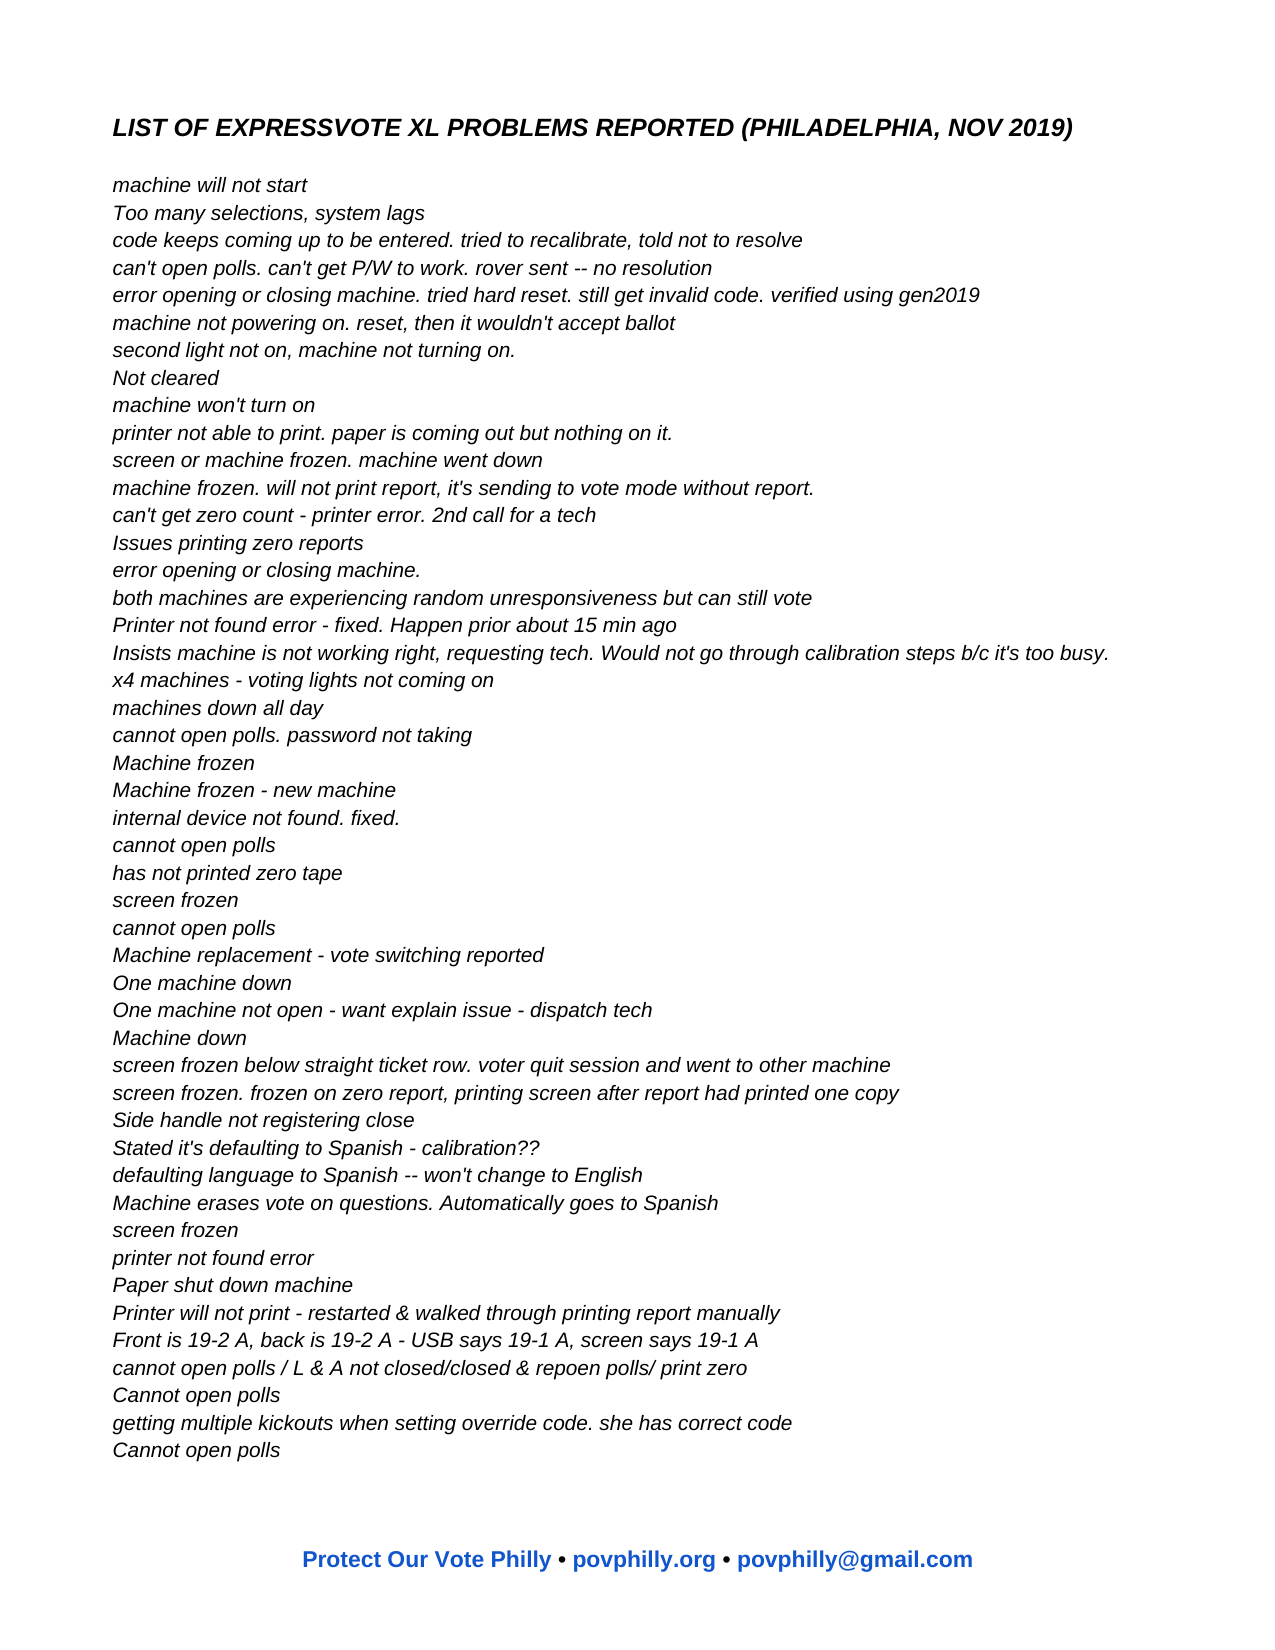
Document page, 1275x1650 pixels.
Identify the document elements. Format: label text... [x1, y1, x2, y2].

text machine will not start [112, 173, 1162, 197]
text screen frozen. frozen on zero report, printing screen after report had printed one copy [112, 1081, 1162, 1104]
text Machine replacement - vote switching reported [112, 943, 1162, 967]
text Machine erases vote on questions. Automatically goes to Spanish [112, 1191, 1162, 1214]
text machines down all day [112, 696, 1162, 719]
text Machine frozen - new machine [112, 778, 1162, 802]
text Front is 19-2 A, back is 19-2 A - USB says 19-1 A, screen says 19-1 A [112, 1328, 1162, 1352]
text screen or machine frozen. machine went down [112, 448, 1162, 472]
text Stated it's defaulting to Spanish - calibration?? [112, 1136, 1162, 1159]
text cannot open polls. password not taking [112, 723, 1162, 747]
text has not printed zero tape [112, 861, 1162, 884]
text error opening or closing machine. tried hard reset. still get invalid code. verified using gen2019 [112, 283, 1162, 307]
text code keeps coming up to be entered. tried to recalibrate, told not to resolve [112, 228, 1162, 252]
text Insists machine is not working right, requesting tech. Would not go through calibration steps b/c it's too busy. [112, 641, 1162, 664]
text internal device not found. fixed. [112, 806, 1162, 829]
text printer not found error [112, 1246, 1162, 1269]
text screen frozen [112, 888, 1162, 912]
text can't get zero count - printer error. 2nd call for a tech [112, 503, 1162, 527]
text Cannot open polls [112, 1383, 1162, 1407]
text machine won't turn on [112, 393, 1162, 417]
text Paper shut down machine [112, 1273, 1162, 1297]
text LIST OF EXPRESSVOTE XL PROBLEMS REPORTED (PHILADELPHIA, NOV 2019) [112, 112, 1162, 141]
text defaulting language to Spanish -- won't change to English [112, 1163, 1162, 1187]
text Side handle not registering close [112, 1108, 1162, 1132]
text Machine down [112, 1026, 1162, 1049]
text second light not on, machine not turning on. [112, 338, 1162, 362]
text both machines are experiencing random unresponsiveness but can still vote [112, 586, 1162, 609]
text cannot open polls / L & A not closed/closed & repoen polls/ print zero [112, 1356, 1162, 1379]
text can't open polls. can't get P/W to work. rover sent -- no resolution [112, 256, 1162, 279]
text One machine down [112, 971, 1162, 994]
text Printer will not print - restarted & walked through printing report manually [112, 1301, 1162, 1324]
text Machine frozen [112, 751, 1162, 774]
text printer not able to print. paper is coming out but nothing on it. [112, 421, 1162, 444]
text machine frozen. will not print report, it's sending to vote mode without report. [112, 476, 1162, 499]
text Issues printing zero reports [112, 531, 1162, 554]
text getting multiple kickouts when setting override code. she has correct code [112, 1411, 1162, 1434]
text Not cleared [112, 366, 1162, 389]
text Printer not found error - fixed. Happen prior about 15 min ago [112, 613, 1162, 637]
text x4 machines - voting lights not coming on [112, 668, 1162, 692]
text screen frozen [112, 1218, 1162, 1242]
text Cannot open polls [112, 1438, 1162, 1462]
text cannot open polls [112, 833, 1162, 857]
text machine not powering on. reset, then it wouldn't accept ballot [112, 311, 1162, 334]
text error opening or closing machine. [112, 558, 1162, 582]
text cannot open polls [112, 916, 1162, 939]
text Too many selections, system lags [112, 201, 1162, 224]
text One machine not open - want explain issue - dispatch tech [112, 998, 1162, 1022]
text screen frozen below straight ticket row. voter quit session and went to other machine [112, 1053, 1162, 1077]
